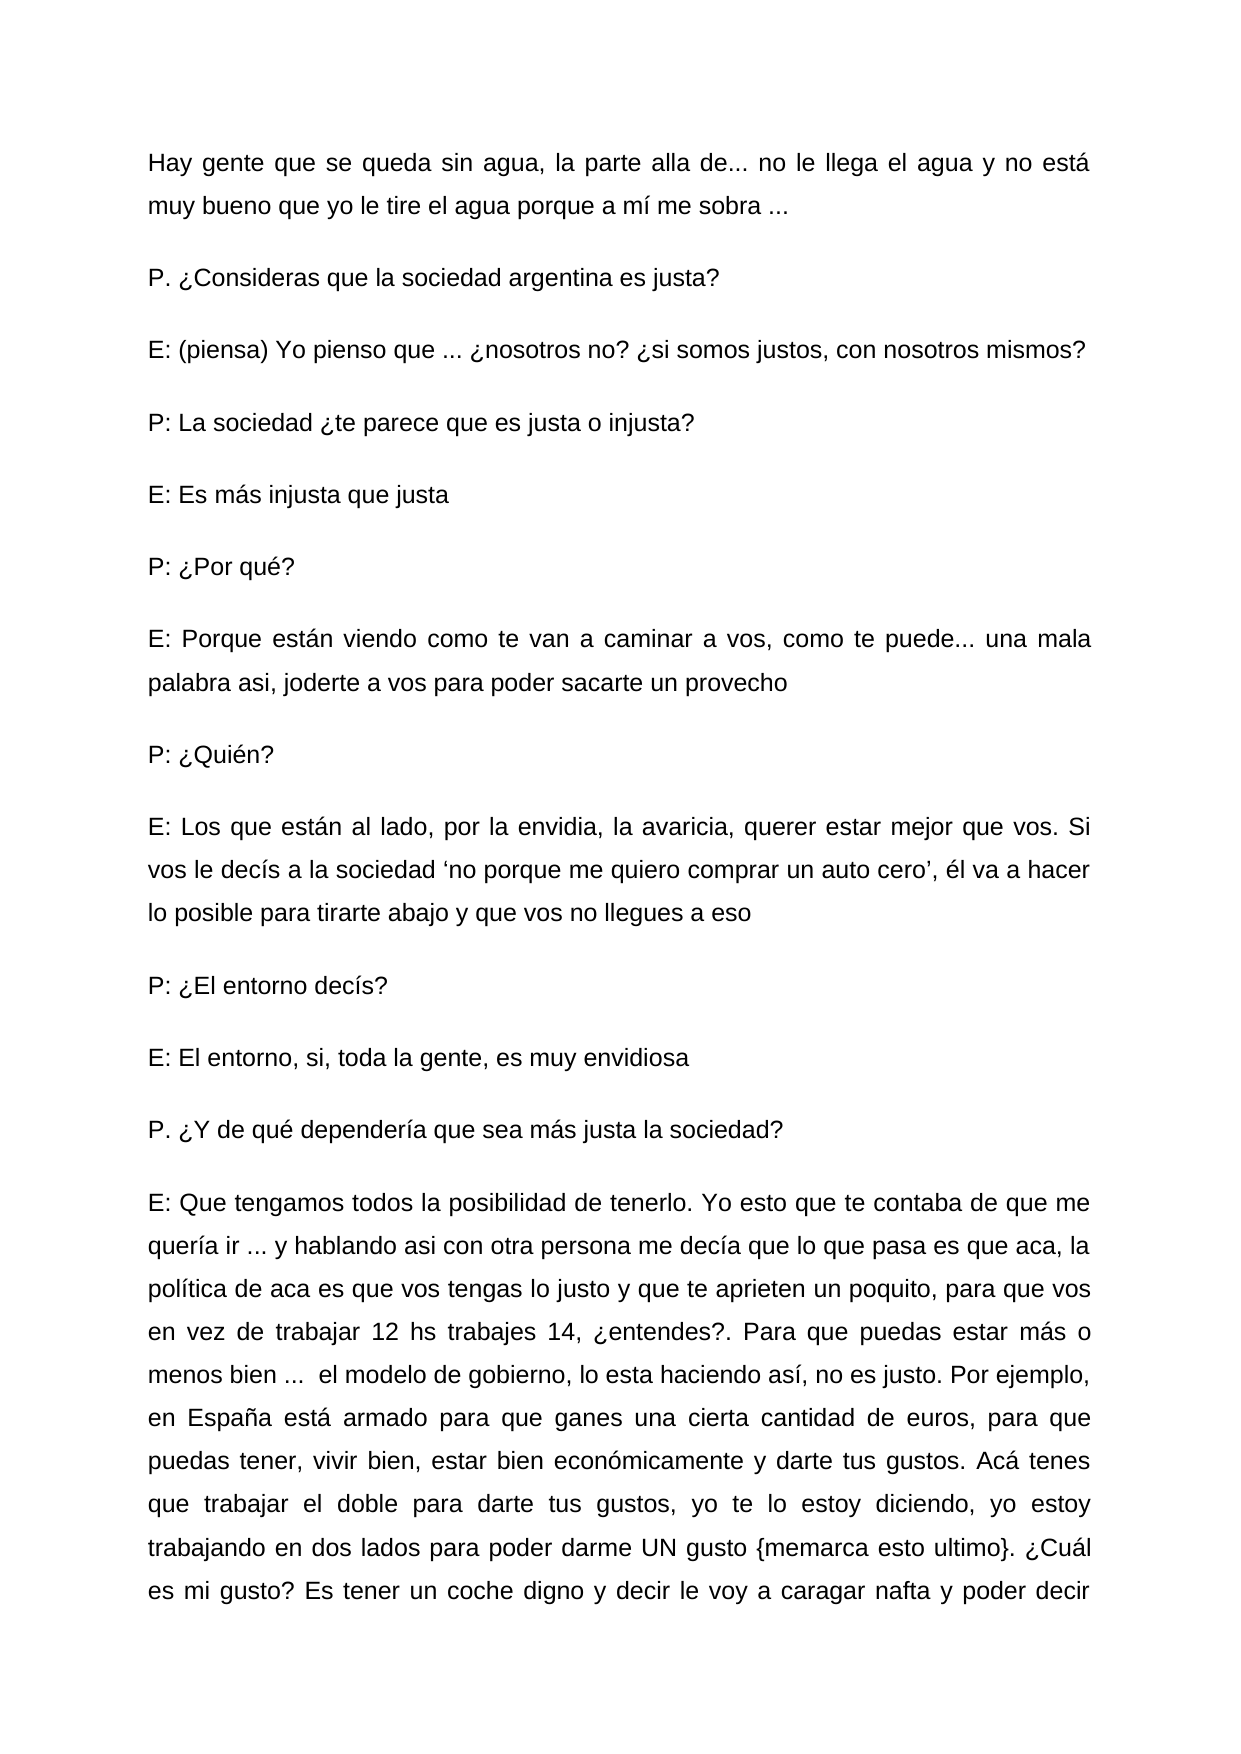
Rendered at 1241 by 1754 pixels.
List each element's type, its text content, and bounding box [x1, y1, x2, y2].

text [148, 1188, 1093, 1604]
text P. ¿Consideras que la sociedad argentina es justa? [148, 263, 1093, 292]
text E: (piensa) Yo pienso que ... ¿nosotros no? ¿si somos justos, con nosotros mismos? [148, 335, 1093, 364]
text E: Los que están al lado, por la envidia, la avaricia, querer estar mejor que vos. Si vos le decís a la sociedad ‘no porque me quiero comprar un auto cero’, él va a hacer lo posible para tirarte abajo y que vos no llegues a eso [148, 812, 1093, 927]
text P: ¿Por qué? [148, 552, 1093, 581]
text P: ¿Quién? [148, 740, 1093, 769]
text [148, 148, 1093, 219]
text E: Porque están viendo como te van a caminar a vos, como te puede... una mala palabra asi, joderte a vos para poder sacarte un provecho [148, 624, 1093, 696]
text E: El entorno, si, toda la gente, es muy envidiosa [148, 1043, 1093, 1072]
text P. ¿Y de qué dependería que sea más justa la sociedad? [148, 1115, 1093, 1144]
text P: La sociedad ¿te parece que es justa o injusta? [148, 408, 1093, 436]
text P: ¿El entorno decís? [148, 971, 1093, 999]
text E: Es más injusta que justa [148, 480, 1093, 509]
